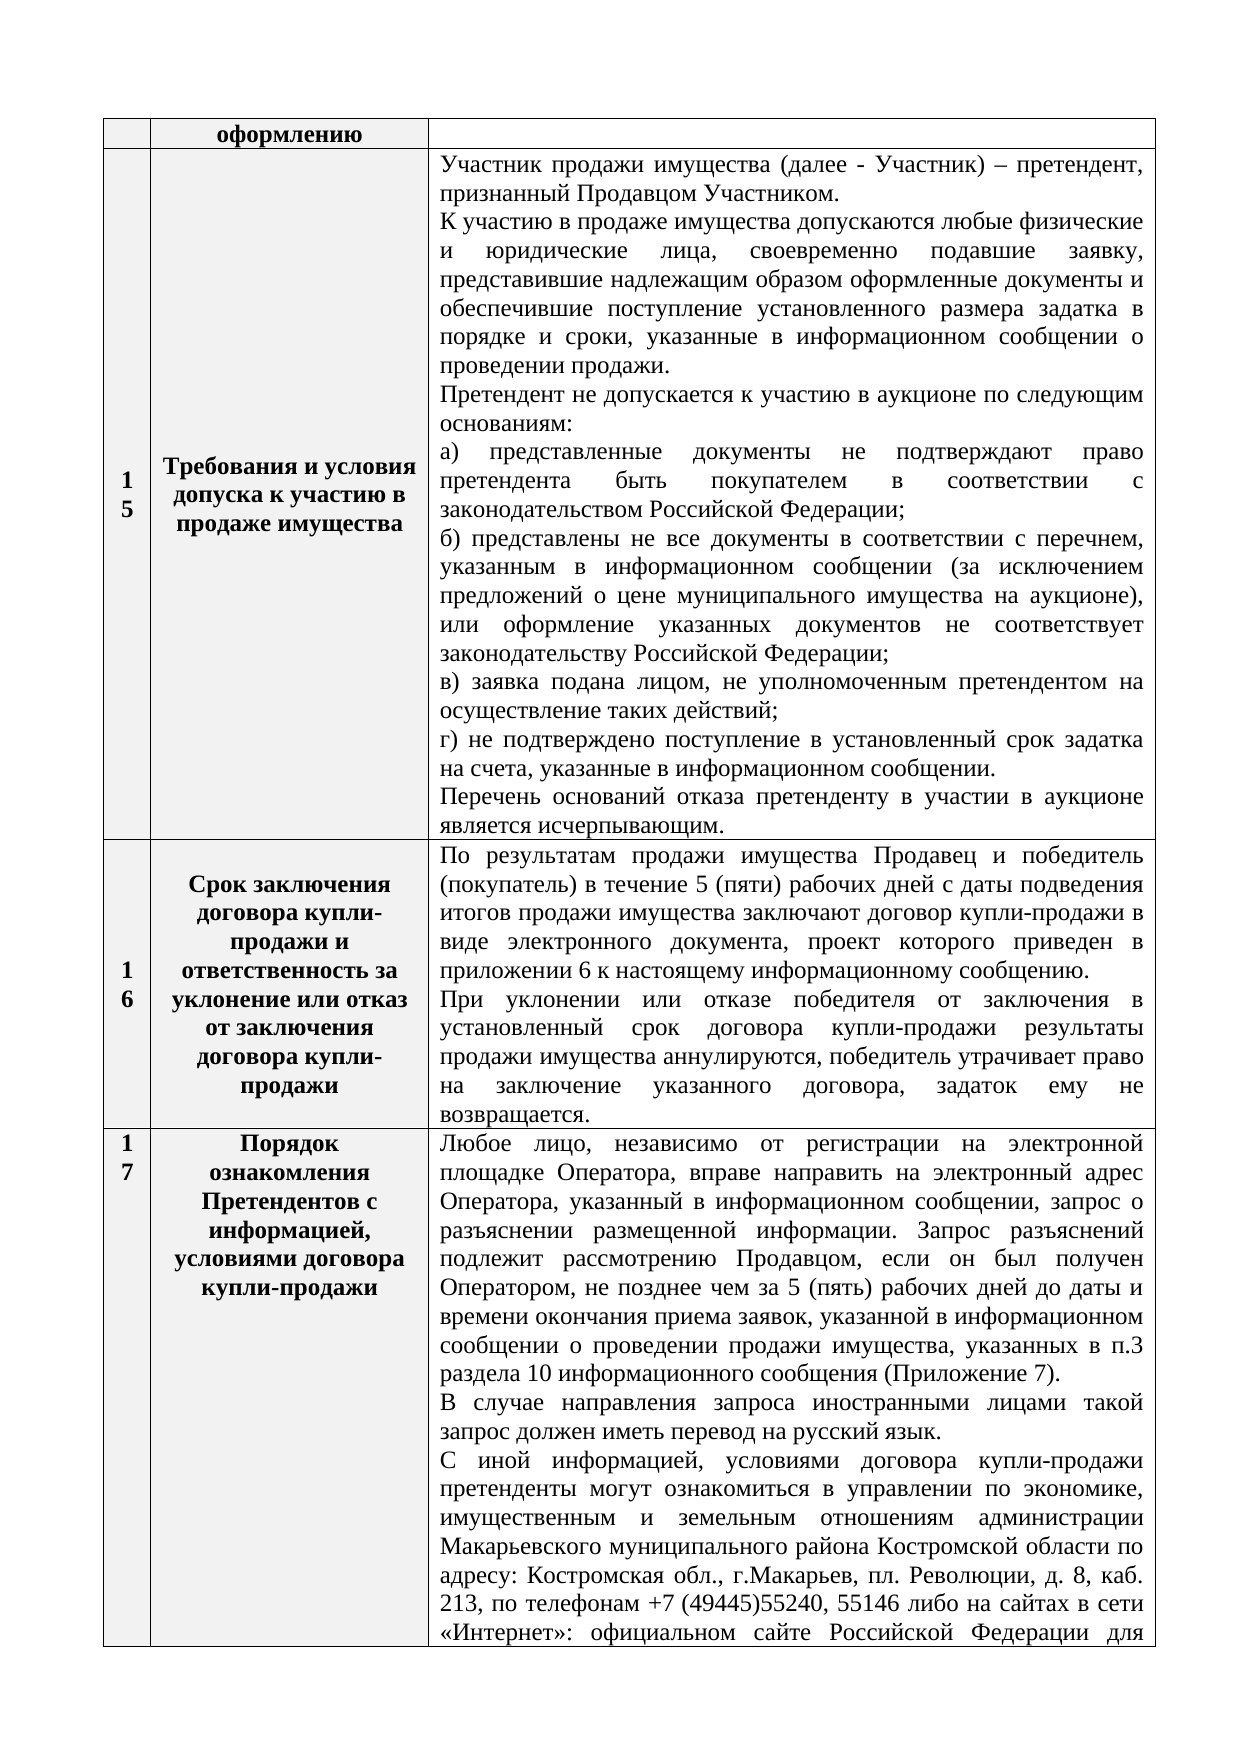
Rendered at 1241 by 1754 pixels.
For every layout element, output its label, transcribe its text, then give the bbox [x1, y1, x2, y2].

table_cell Требования и условия допуска к участию в продаже имущества [151, 149, 428, 839]
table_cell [151, 1129, 428, 1646]
table_cell Срок заключения договора купли-продажи и ответственность за уклонение или отказ от заключения договора купли-продажи [151, 840, 428, 1127]
table_cell 17 [104, 1129, 150, 1646]
table_cell 15 [104, 149, 150, 839]
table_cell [429, 119, 1155, 148]
table_cell По результатам продажи имущества Продавец и победитель (покупатель) в течение 5 (пяти) рабочих дней с даты подведения итогов продажи имущества заключают договор купли-продажи в виде электронного документа, проект которого приведен в приложении 6 к настоящему информационному сообщению. При уклонении или отказе победителя от заключения в установленный срок договора купли-продажи результаты продажи имущества аннулируются, победитель утрачивает право на заключение указанного договора, задаток ему не возвращается. [429, 840, 1155, 1127]
table_cell 16 [104, 840, 150, 1127]
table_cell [429, 1129, 1155, 1646]
table_cell 14 [104, 119, 150, 148]
table_cell Участник продажи имущества (далее - Участник) – претендент, признанный Продавцом Участником. К участию в продаже имущества допускаются любые физические и юридические лица, своевременно подавшие заявку, представившие надлежащим образом оформленные документы и обеспечившие поступление установленного размера задатка в порядке и сроки, указанные в информационном сообщении о проведении продажи. Претендент не допускается к участию в аукционе по следующим основаниям: а) представленные документы не подтверждают право претендента быть покупателем в соответствии с законодательством Российской Федерации; б) представлены не все документы в соответствии с перечнем, указанным в информационном сообщении (за исключением предложений о цене муниципального имущества на аукционе), или оформление указанных документов не соответствует законодательству Российской Федерации; в) заявка подана лицом, не уполномоченным претендентом на осуществление таких действий; г) не подтверждено поступление в установленный срок задатка на счета, указанные в информационном сообщении. Перечень оснований отказа претенденту в участии в аукционе является исчерпывающим. [429, 149, 1155, 839]
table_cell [151, 119, 428, 148]
